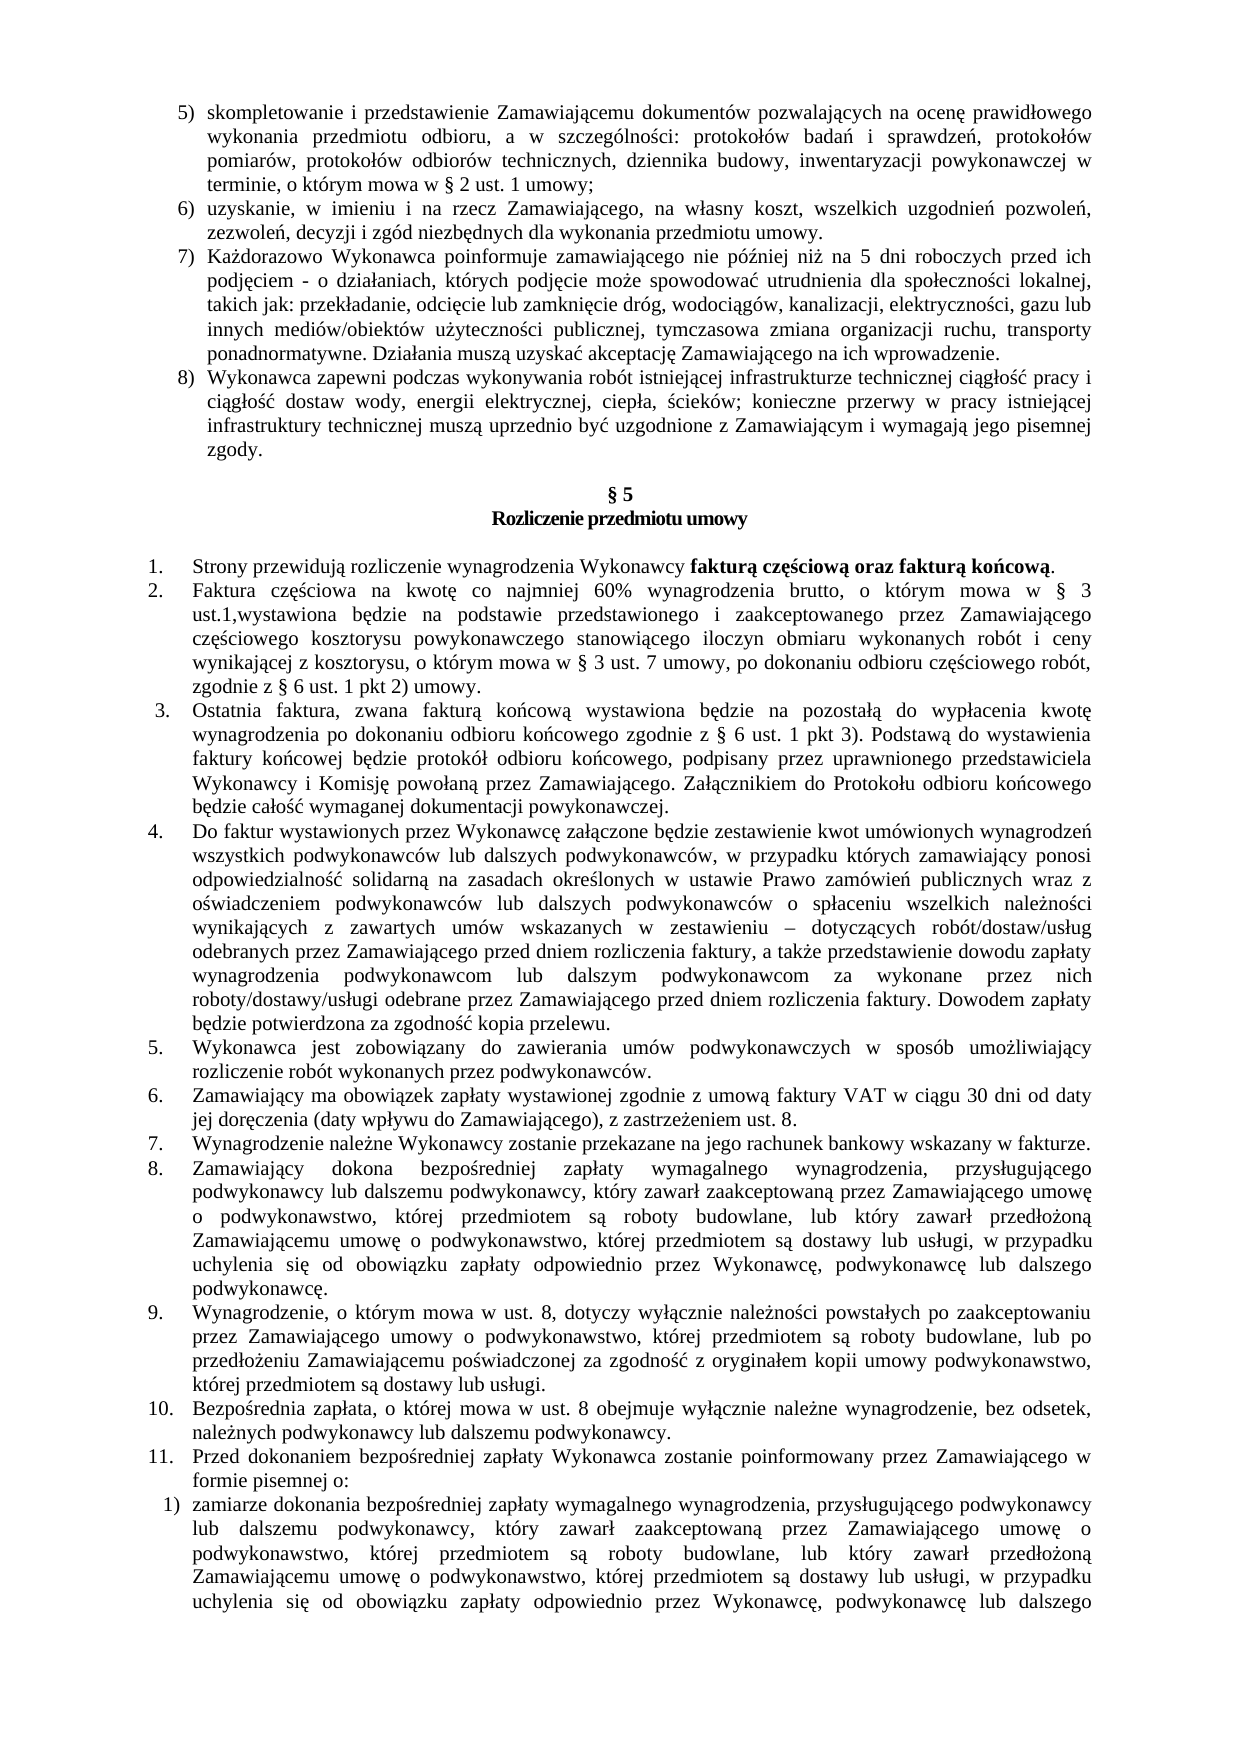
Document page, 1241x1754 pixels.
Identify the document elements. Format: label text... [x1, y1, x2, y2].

list Faktura częściowa na kwotę co najmniej 60% wynagrodzenia brutto, o którym mowa w § 3 ust.1,wystawiona będzie na podstawie przedstawionego i zaakceptowanego przez Zamawiającego częściowego kosztorysu powykonawczego stanowiącego iloczyn obmiaru wykonanych robót i ceny wynikającej z kosztorysu, o którym mowa w § 3 ust. 7 umowy, po dokonaniu odbioru częściowego robót, zgodnie z § 6 ust. 1 pkt 2) umowy. [148, 578, 1092, 698]
text § 5 [148, 482, 1092, 506]
list Zamawiający dokona bezpośredniej zapłaty wymagalnego wynagrodzenia, przysługującego podwykonawcy lub dalszemu podwykonawcy, który zawarł zaakceptowaną przez Zamawiającego umowę o podwykonawstwo, której przedmiotem są roboty budowlane, lub który zawarł przedłożoną Zamawiającemu umowę o podwykonawstwo, której przedmiotem są dostawy lub usługi, w przypadku uchylenia się od obowiązku zapłaty odpowiednio przez Wykonawcę, podwykonawcę lub dalszego podwykonawcę. [148, 1155, 1092, 1300]
list Wynagrodzenie, o którym mowa w ust. 8, dotyczy wyłącznie należności powstałych po zaakceptowaniu przez Zamawiającego umowy o podwykonawstwo, której przedmiotem są roboty budowlane, lub po przedłożeniu Zamawiającemu poświadczonej za zgodność z oryginałem kopii umowy podwykonawstwo, której przedmiotem są dostawy lub usługi. [148, 1300, 1092, 1396]
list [163, 1492, 1092, 1613]
list Wynagrodzenie należne Wykonawcy zostanie przekazane na jego rachunek bankowy wskazany w fakturze. [148, 1131, 1092, 1155]
list skompletowanie i przedstawienie Zamawiającemu dokumentów pozwalających na ocenę prawidłowego wykonania przedmiotu odbioru, a w szczególności: protokołów badań i sprawdzeń, protokołów pomiarów, protokołów odbiorów technicznych, dziennika budowy, inwentaryzacji powykonawczej w terminie, o którym mowa w § 2 ust. 1 umowy; [177, 100, 1092, 196]
list Ostatnia faktura, zwana fakturą końcową wystawiona będzie na pozostałą do wypłacenia kwotę wynagrodzenia po dokonaniu odbioru końcowego zgodnie z § 6 ust. 1 pkt 3). Podstawą do wystawienia faktury końcowej będzie protokół odbioru końcowego, podpisany przez uprawnionego przedstawiciela Wykonawcy i Komisję powołaną przez Zamawiającego. Załącznikiem do Protokołu odbioru końcowego będzie całość wymaganej dokumentacji powykonawczej. [154, 698, 1092, 818]
text Rozliczenie przedmiotu umowy [148, 506, 1092, 530]
list Bezpośrednia zapłata, o której mowa w ust. 8 obejmuje wyłącznie należne wynagrodzenie, bez odsetek, należnych podwykonawcy lub dalszemu podwykonawcy. [148, 1396, 1092, 1444]
list Do faktur wystawionych przez Wykonawcę załączone będzie zestawienie kwot umówionych wynagrodzeń wszystkich podwykonawców lub dalszych podwykonawców, w przypadku których zamawiający ponosi odpowiedzialność solidarną na zasadach określonych w ustawie Prawo zamówień publicznych wraz z oświadczeniem podwykonawców lub dalszych podwykonawców o spłaceniu wszelkich należności wynikających z zawartych umów wskazanych w zestawieniu – dotyczących robót/dostaw/usług odebranych przez Zamawiającego przed dniem rozliczenia faktury, a także przedstawienie dowodu zapłaty wynagrodzenia podwykonawcom lub dalszym podwykonawcom za wykonane przez nich roboty/dostawy/usługi odebrane przez Zamawiającego przed dniem rozliczenia faktury. Dowodem zapłaty będzie potwierdzona za zgodność kopia przelewu. [148, 818, 1092, 1035]
list Strony przewidują rozliczenie wynagrodzenia Wykonawcy fakturą częściową oraz fakturą końcową. [148, 554, 1092, 578]
list Przed dokonaniem bezpośredniej zapłaty Wykonawca zostanie poinformowany przez Zamawiającego w formie pisemnej o: [148, 1444, 1092, 1492]
list Zamawiający ma obowiązek zapłaty wystawionej zgodnie z umową faktury VAT w ciągu 30 dni od daty jej doręczenia (daty wpływu do Zamawiającego), z zastrzeżeniem ust. 8. [148, 1083, 1092, 1131]
list Każdorazowo Wykonawca poinformuje zamawiającego nie później niż na 5 dni roboczych przed ich podjęciem - o działaniach, których podjęcie może spowodować utrudnienia dla społeczności lokalnej, takich jak: przekładanie, odcięcie lub zamknięcie dróg, wodociągów, kanalizacji, elektryczności, gazu lub innych mediów/obiektów użyteczności publicznej, tymczasowa zmiana organizacji ruchu, transporty ponadnormatywne. Działania muszą uzyskać akceptację Zamawiającego na ich wprowadzenie. [177, 244, 1092, 364]
list Wykonawca zapewni podczas wykonywania robót istniejącej infrastrukturze technicznej ciągłość pracy i ciągłość dostaw wody, energii elektrycznej, ciepła, ścieków; konieczne przerwy w pracy istniejącej infrastruktury technicznej muszą uprzednio być uzgodnione z Zamawiającym i wymagają jego pisemnej zgody. [177, 364, 1092, 461]
list Wykonawca jest zobowiązany do zawierania umów podwykonawczych w sposób umożliwiający rozliczenie robót wykonanych przez podwykonawców. [148, 1035, 1092, 1083]
list uzyskanie, w imieniu i na rzecz Zamawiającego, na własny koszt, wszelkich uzgodnień pozwoleń, zezwoleń, decyzji i zgód niezbędnych dla wykonania przedmiotu umowy. [177, 196, 1092, 244]
